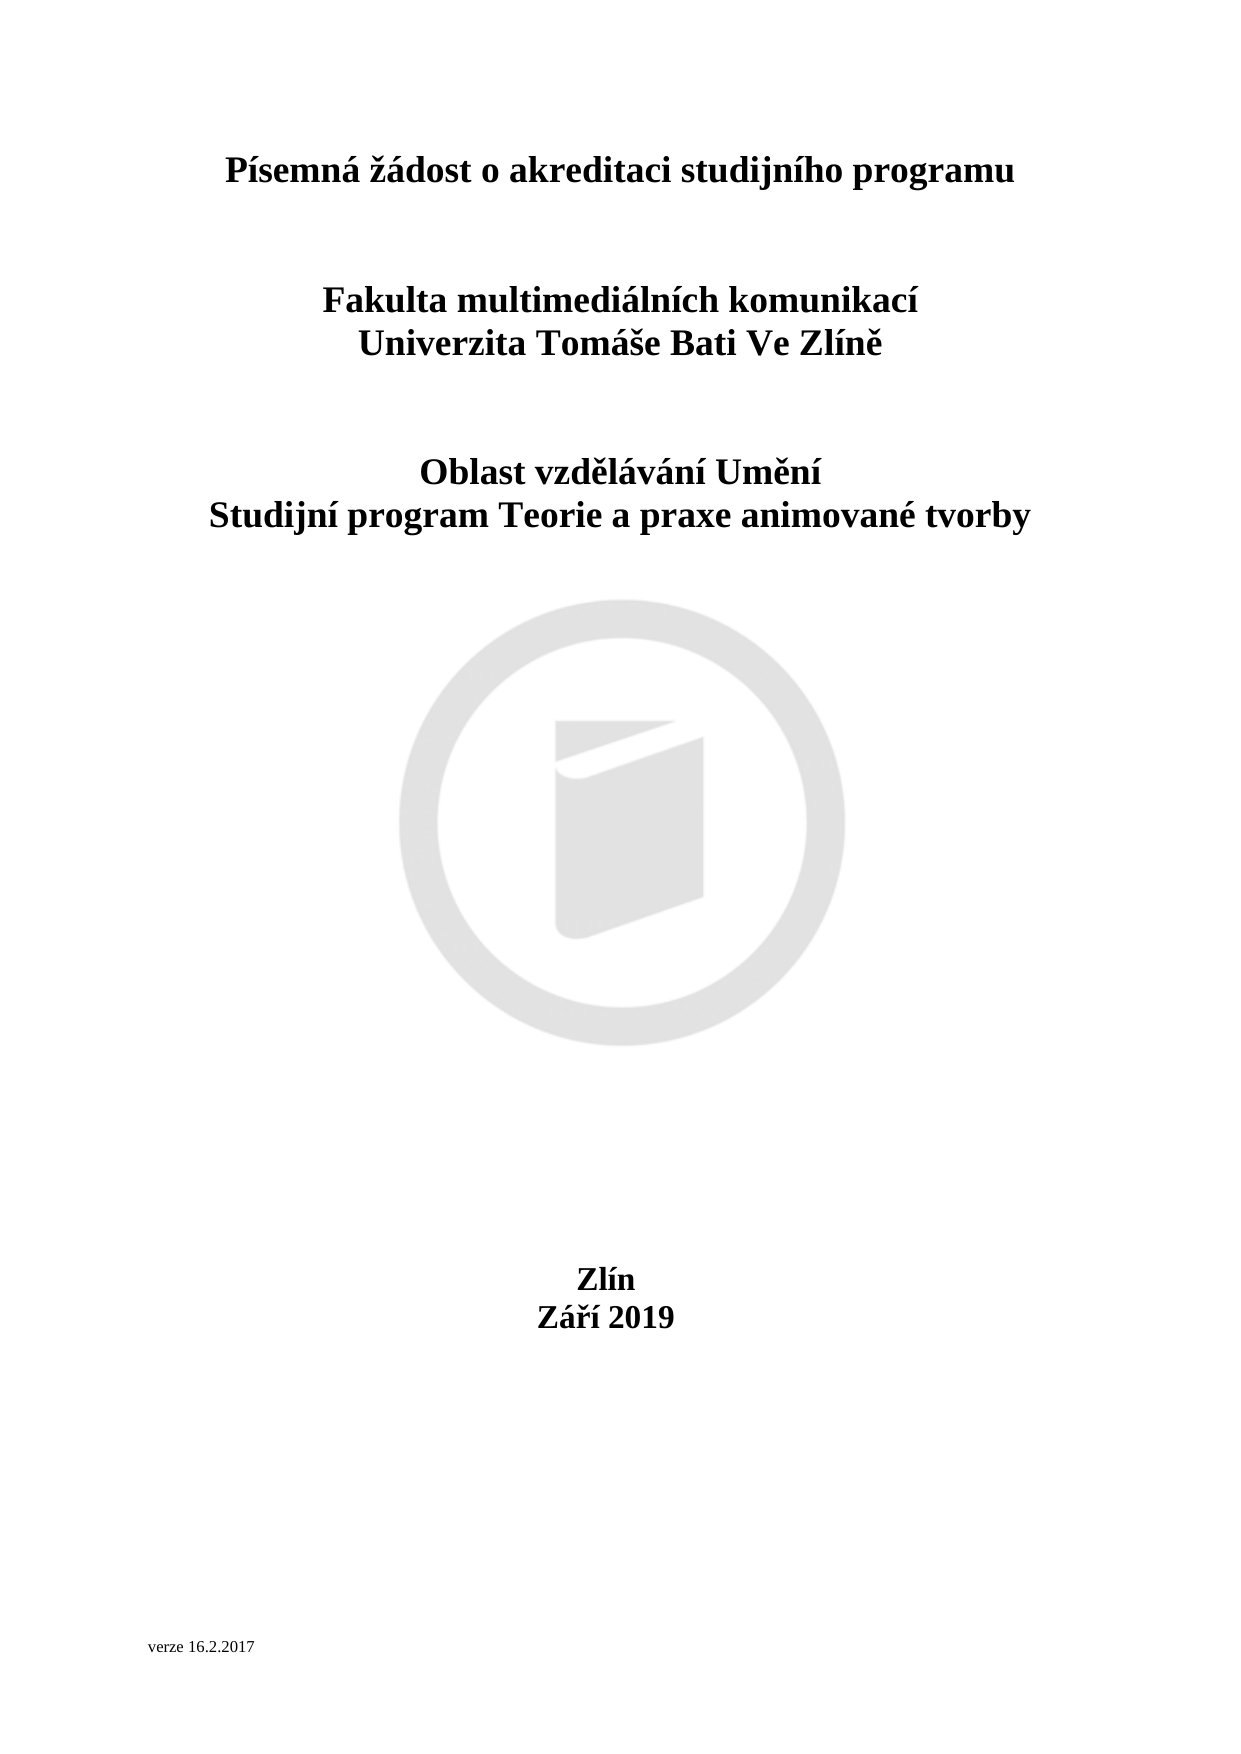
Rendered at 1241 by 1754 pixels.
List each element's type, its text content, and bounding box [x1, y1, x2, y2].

picture [384, 590, 857, 1058]
text Oblast vzdělávání Umění [148, 449, 1093, 493]
text Univerzita Tomáše Bati Ve Zlíně [148, 320, 1093, 363]
text Fakulta multimediálních komunikací [148, 277, 1093, 320]
text Písemná žádost o akreditaci studijního programu [148, 148, 1093, 191]
text Studijní program Teorie a praxe animované tvorby [148, 493, 1093, 536]
